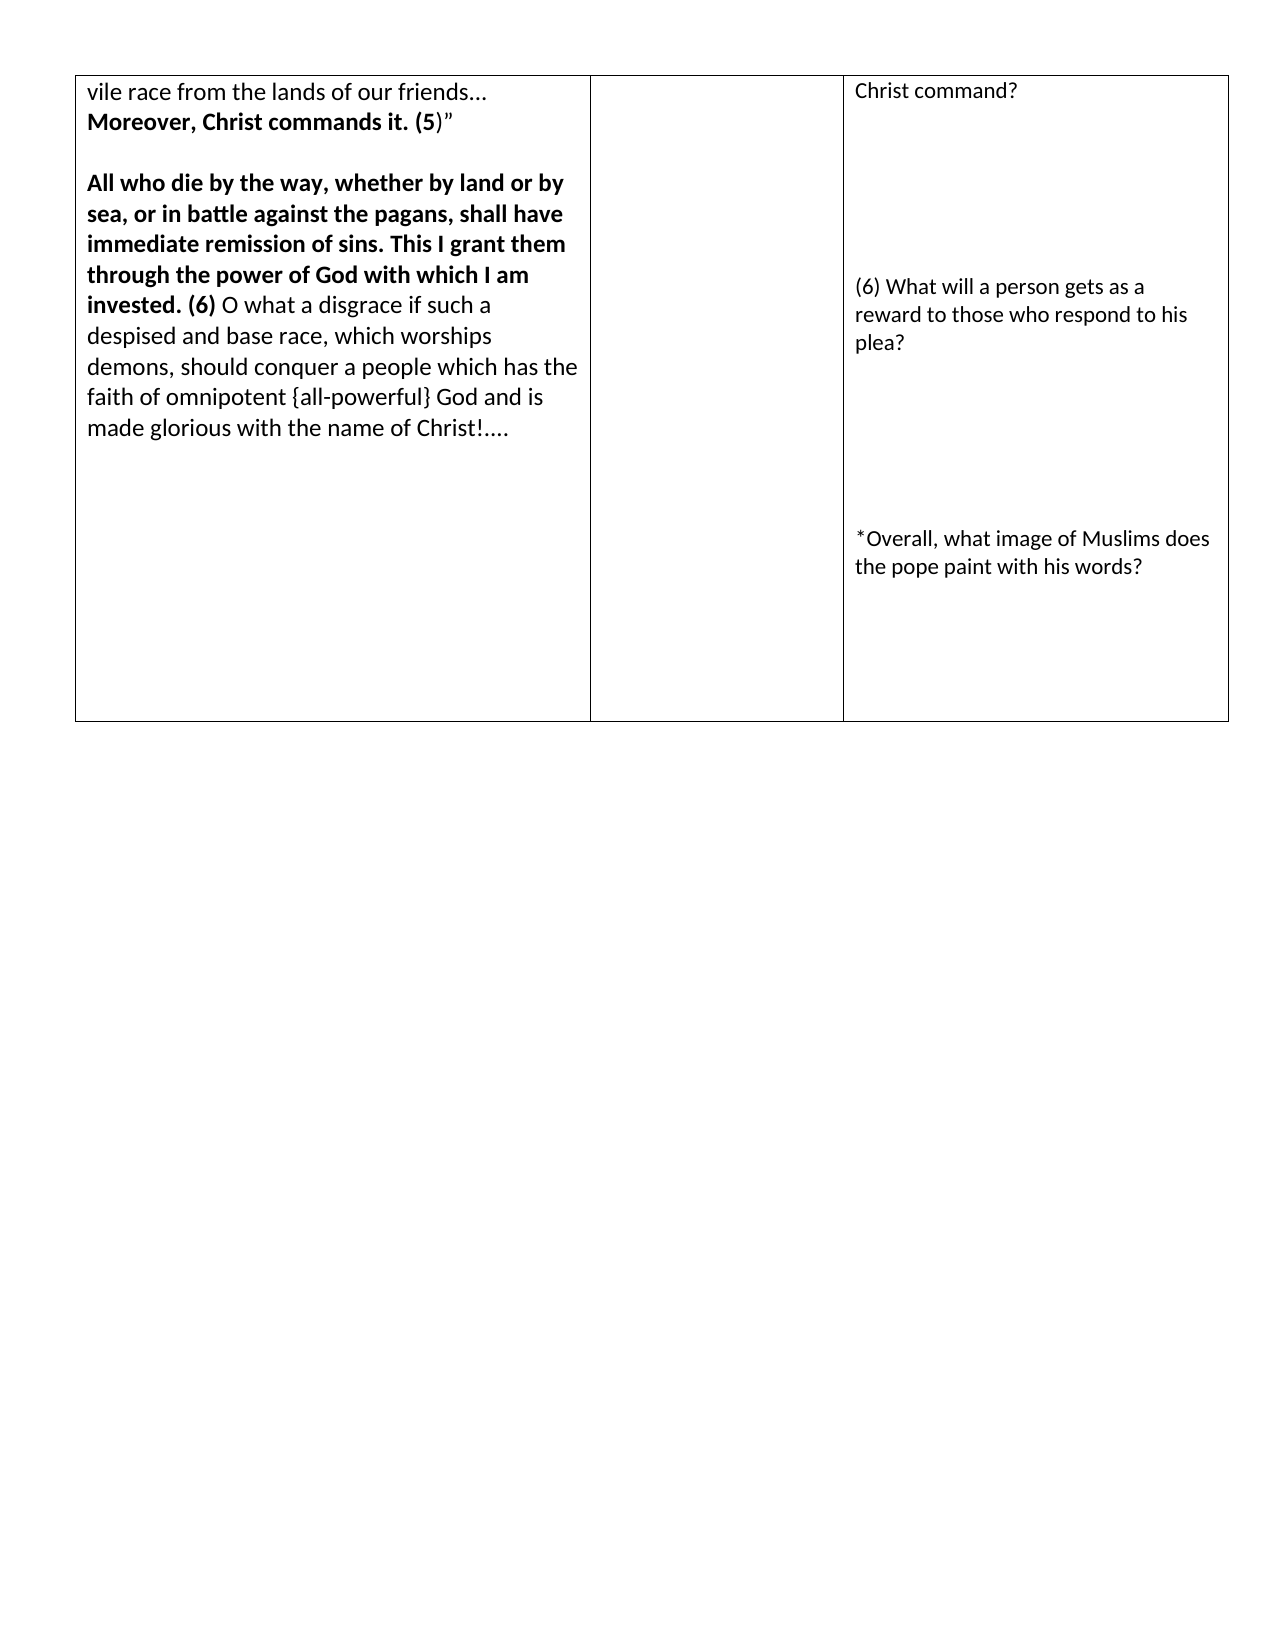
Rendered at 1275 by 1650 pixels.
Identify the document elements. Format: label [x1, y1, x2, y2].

table_cell [844, 76, 1228, 721]
table_cell [591, 76, 843, 721]
table_cell [76, 76, 590, 721]
